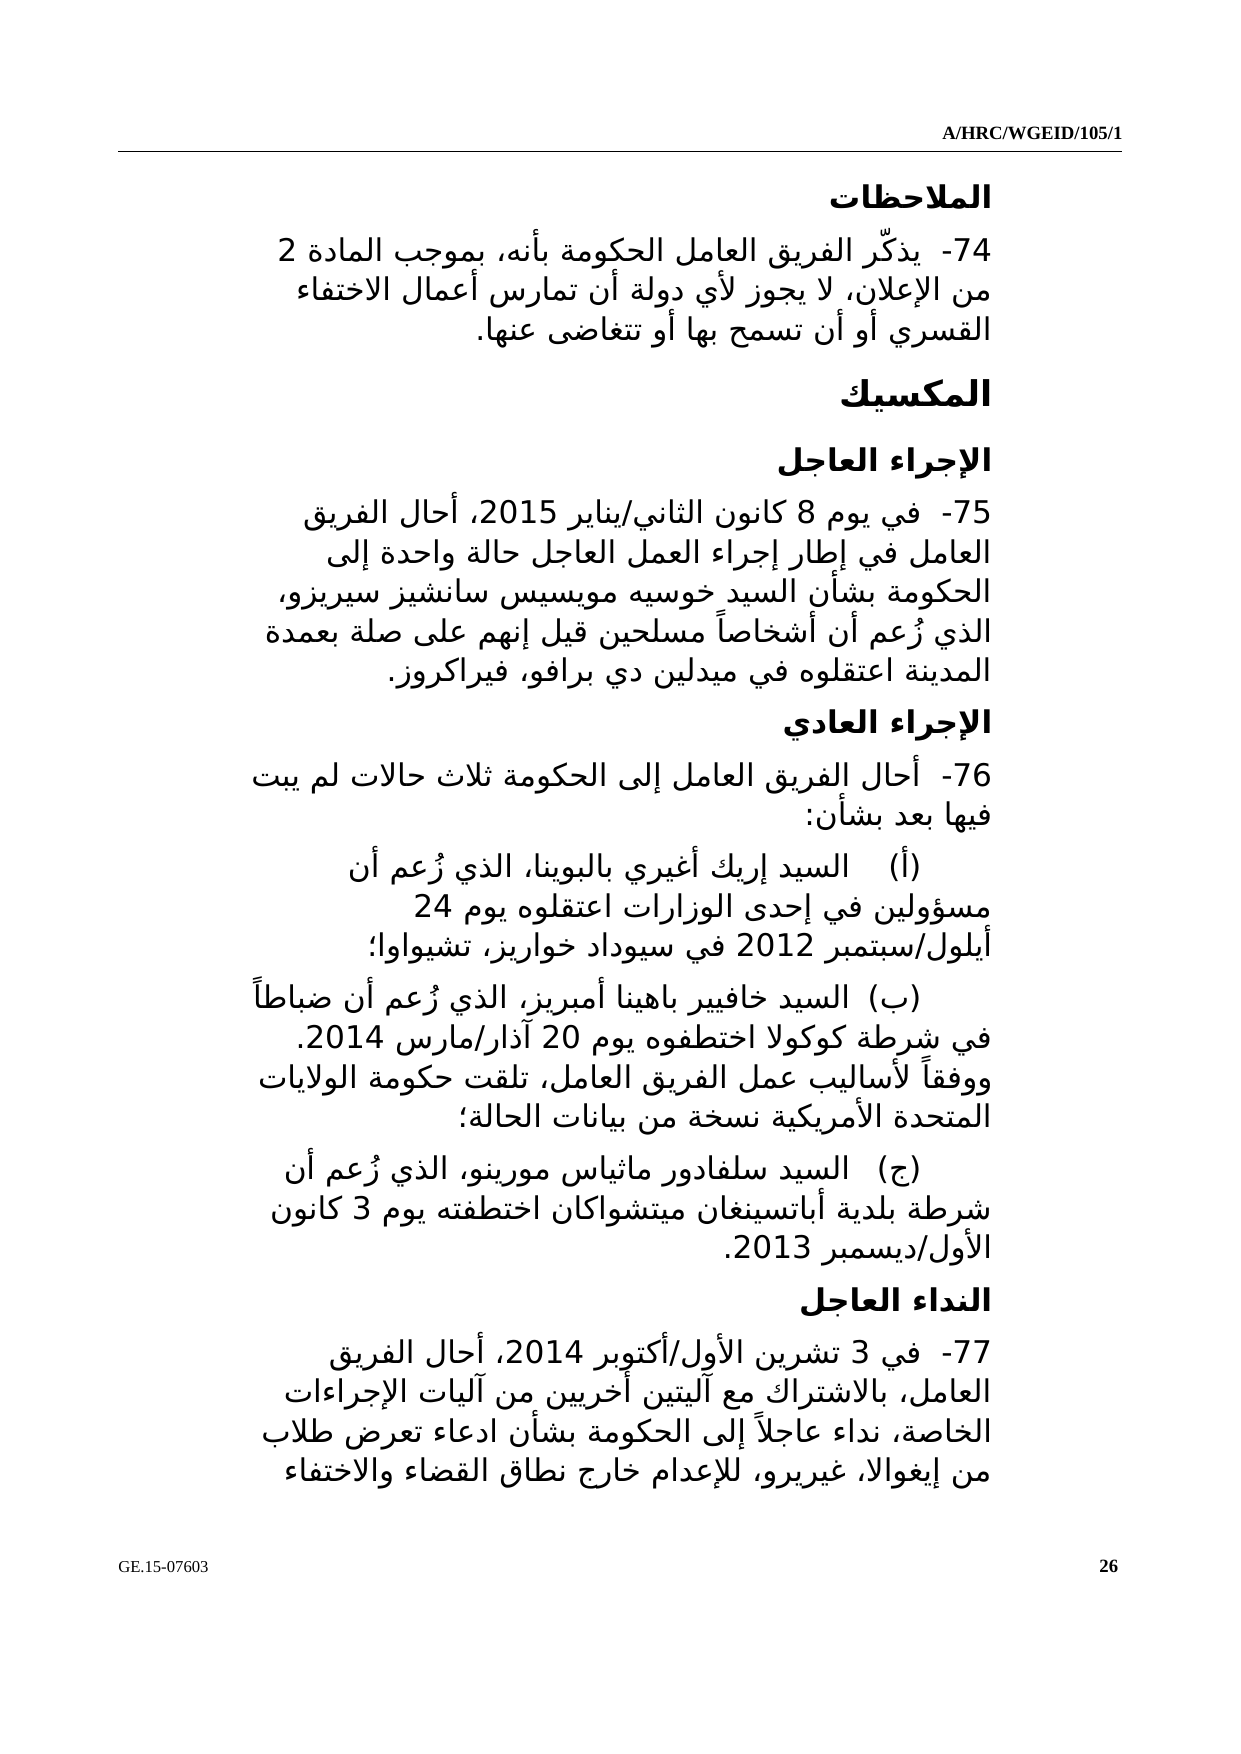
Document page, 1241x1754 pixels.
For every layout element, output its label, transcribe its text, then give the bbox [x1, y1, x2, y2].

text (ب) السيد خافيير باهينا أمبريز، الذي زُعم أن ضباطاً في شرطة كوكولا اختطفوه يوم 20 آذار/مارس 2014. ووفقاً لأساليب عمل الفريق العامل، تلقت حكومة الولايات المتحدة الأمريكية نسخة من بيانات الحالة؛ [248, 977, 992, 1136]
text الإجراء العاجل [248, 440, 1122, 479]
text الإجراء العادي [248, 702, 1122, 742]
text (ج) السيد سلفادور ماثياس مورينو، الذي زُعم أن شرطة بلدية أباتسينغان ميتشواكان اختطفته يوم 3 كانون الأول/ديسمبر 2013. [248, 1148, 992, 1267]
text المكسيك [248, 373, 1122, 415]
text 75- في يوم 8 كانون الثاني/يناير 2015، أحال الفريق العامل في إطار إجراء العمل العاجل حالة واحدة إلى الحكومة بشأن السيد خوسيه مويسيس سانشيز سيريزو، الذي زُعم أن أشخاصاً مسلحين قيل إنهم على صلة بعمدة المدينة اعتقلوه في ميدلين دي برافو، فيراكروز. [248, 492, 992, 690]
text النداء العاجل [248, 1279, 1122, 1319]
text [248, 1331, 992, 1490]
text (أ) السيد إريك أغيري بالبوينا، الذي زُعم أن مسؤولين في إحدى الوزارات اعتقلوه يوم 24 أيلول/سبتمبر 2012 في سيوداد خواريز، تشيواوا؛ [248, 846, 992, 965]
text 76- أحال الفريق العامل إلى الحكومة ثلاث حالات لم يبت فيها بعد بشأن: [248, 754, 992, 833]
text الملاحظات [248, 177, 1122, 217]
text 74- يذكّر الفريق العامل الحكومة بأنه، بموجب المادة 2 من الإعلان، لا يجوز لأي دولة أن تمارس أعمال الاختفاء القسري أو أن تسمح بها أو تتغاضى عنها. [248, 229, 992, 348]
